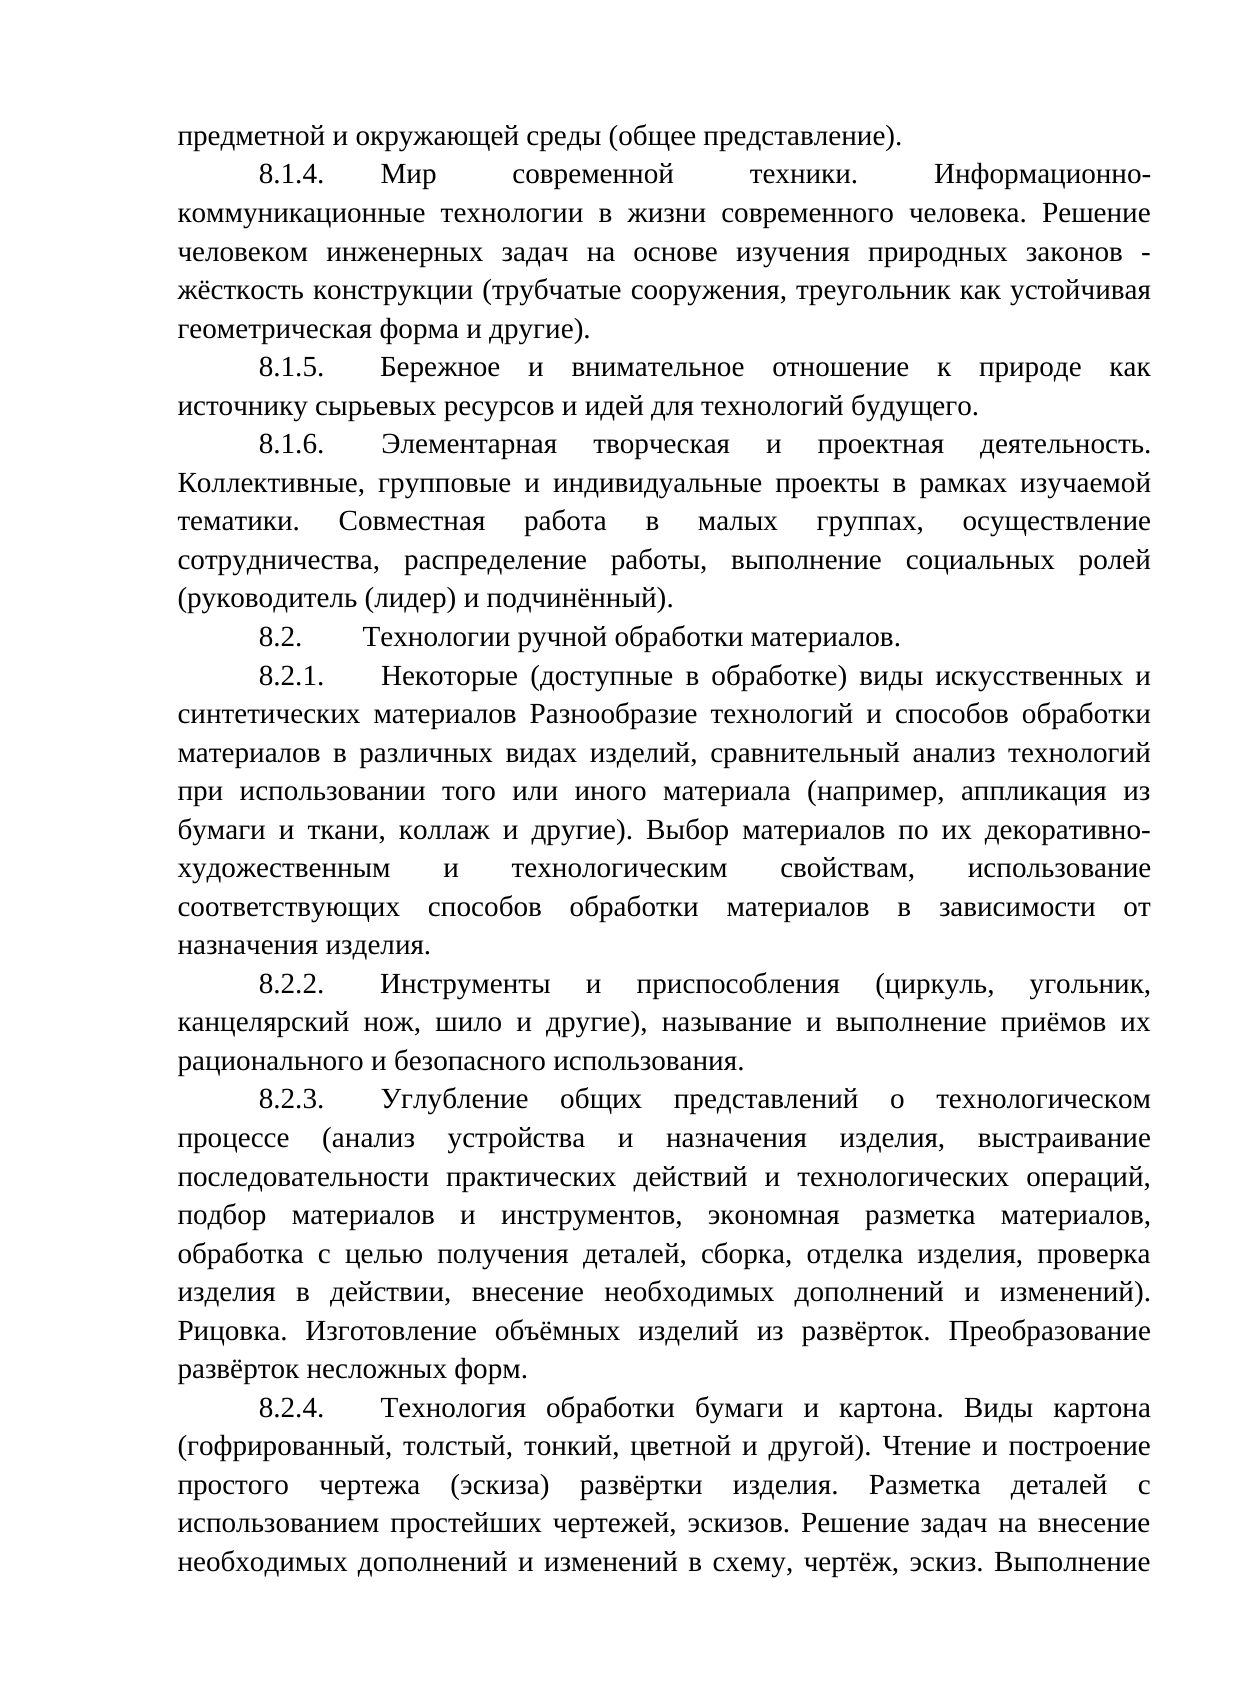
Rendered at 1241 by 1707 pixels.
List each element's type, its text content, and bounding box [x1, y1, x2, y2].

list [177, 1390, 1152, 1578]
list Элементарная творческая и проектная деятельность. Коллективные, групповые и индивидуальные проекты в рамках изучаемой тематики. Совместная работа в малых группах, осуществление сотрудничества, распределение работы, выполнение социальных ролей (руководитель (лидер) и подчинённый). [177, 426, 1152, 614]
list Инструменты и приспособления (циркуль, угольник, канцелярский нож, шило и другие), называние и выполнение приёмов их рационального и безопасного использования. [177, 966, 1152, 1077]
list Технологии ручной обработки материалов. [177, 619, 1152, 653]
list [177, 118, 1152, 152]
list Бережное и внимательное отношение к природе как источнику сырьевых ресурсов и идей для технологий будущего. [177, 349, 1152, 421]
list Углубление общих представлений о технологическом процессе (анализ устройства и назначения изделия, выстраивание последовательности практических действий и технологических операций, подбор материалов и инструментов, экономная разметка материалов, обработка с целью получения деталей, сборка, отделка изделия, проверка изделия в действии, внесение необходимых дополнений и изменений). Рицовка. Изготовление объёмных изделий из развёрток. Преобразование развёрток несложных форм. [177, 1082, 1152, 1385]
list Некоторые (доступные в обработке) виды искусственных и синтетических материалов Разнообразие технологий и способов обработки материалов в различных видах изделий, сравнительный анализ технологий при использовании того или иного материала (например, аппликация из бумаги и ткани, коллаж и другие). Выбор материалов по их декоративно-художественным и технологическим свойствам, использование соответствующих способов обработки материалов в зависимости от назначения изделия. [177, 658, 1152, 961]
list Мир современной техники. Информационно-коммуникационные технологии в жизни современного человека. Решение человеком инженерных задач на основе изучения природных законов - жёсткость конструкции (трубчатые сооружения, треугольник как устойчивая геометрическая форма и другие). [177, 157, 1152, 344]
